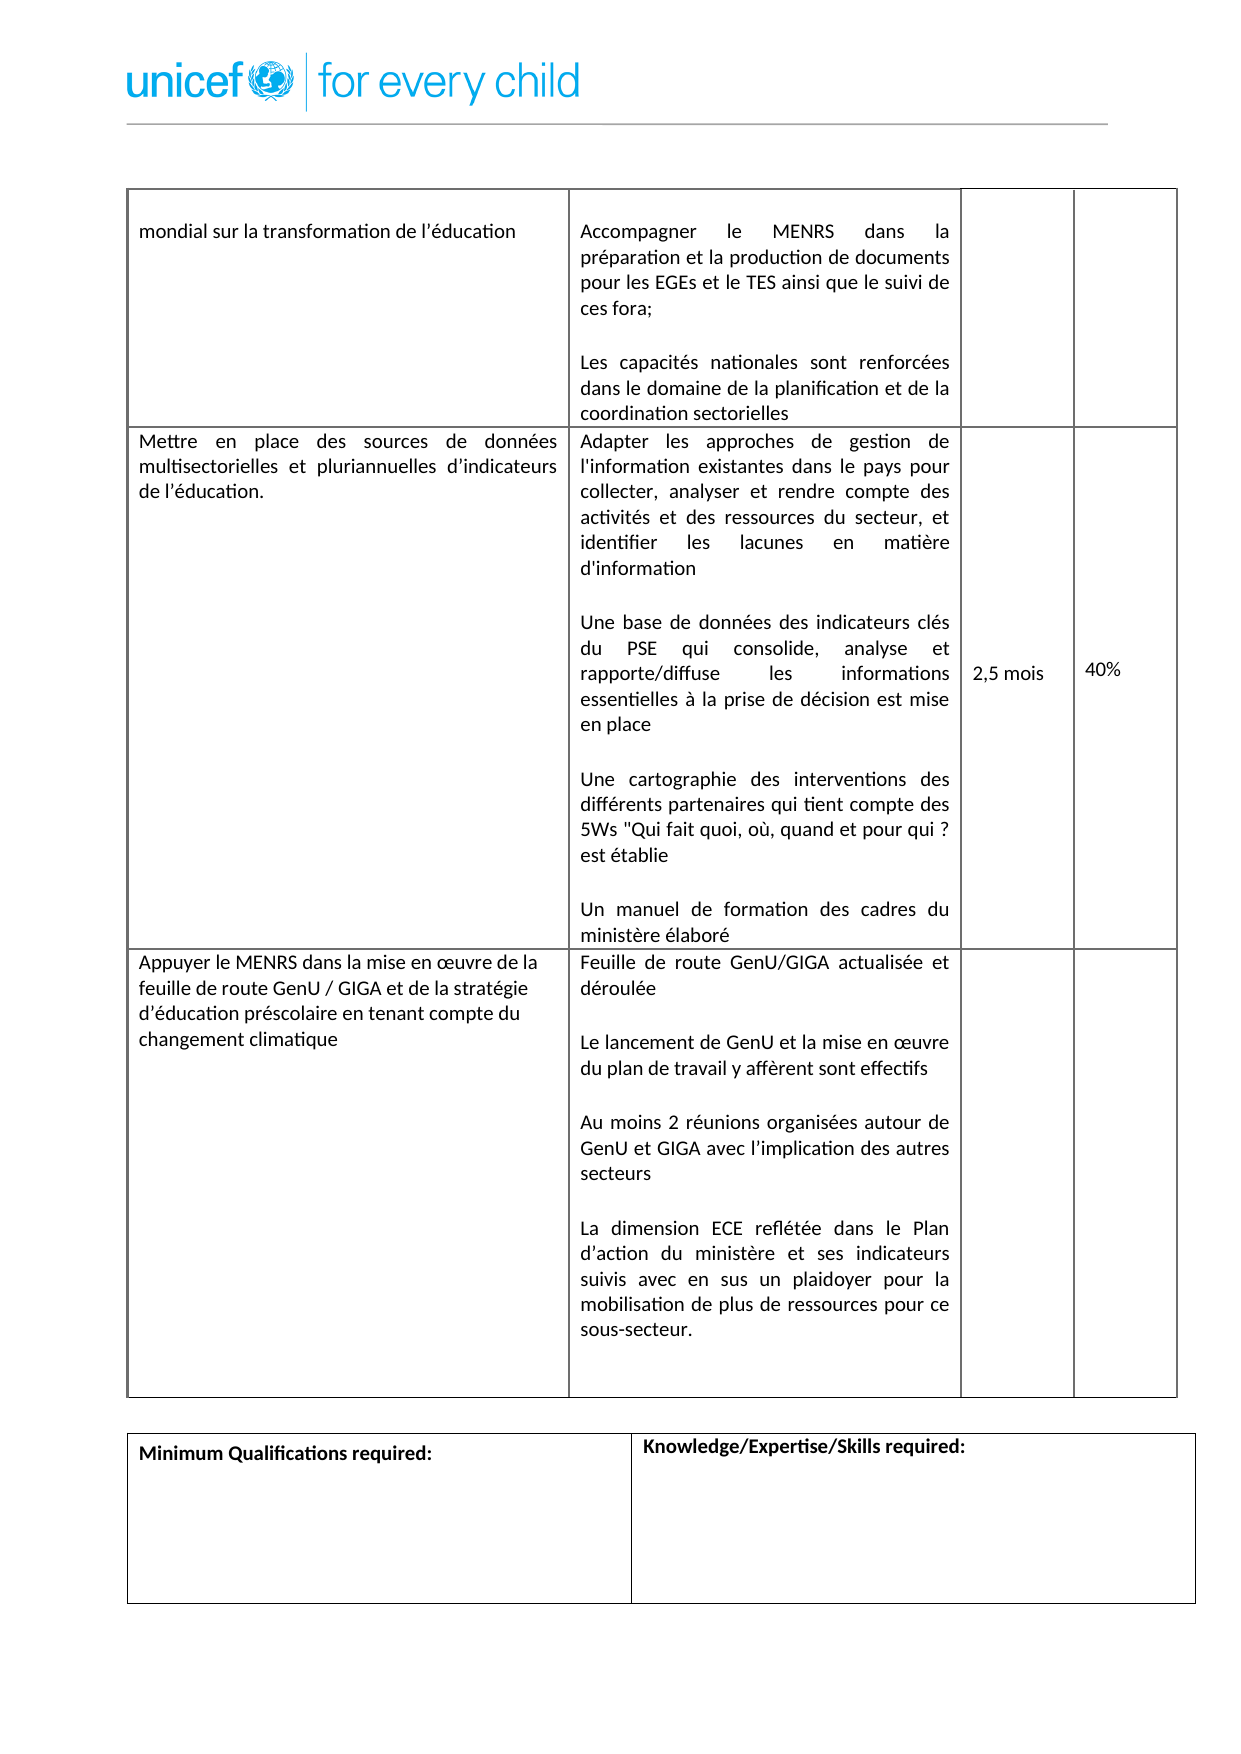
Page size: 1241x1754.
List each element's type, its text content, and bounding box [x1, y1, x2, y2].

picture [111, 42, 588, 118]
table_cell Adapter les approches de gestion de l'information existantes dans le pays pour collecter, analyser et rendre compte des activités et des ressources du secteur, et identifier les lacunes en matière d'information Une base de données des indicateurs clés du PSE qui consolide, analyse et rapporte/diffuse les informations essentielles à la prise de décision est mise en place Une cartographie des interventions des différents partenaires qui tient compte des 5Ws "Qui fait quoi, où, quand et pour qui ? est établie Un manuel de formation des cadres du ministère élaboré [570, 428, 960, 947]
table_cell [129, 190, 568, 426]
table_cell [1075, 950, 1176, 1397]
table_cell [962, 950, 1073, 1397]
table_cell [570, 190, 960, 426]
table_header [128, 1434, 631, 1603]
table_cell 40% [1075, 428, 1176, 947]
table_cell Appuyer le MENRS dans la mise en œuvre de la feuille de route GenU / GIGA et de la stratégie d’éducation préscolaire en tenant compte du changement climatique [129, 950, 568, 1397]
table_cell Feuille de route GenU/GIGA actualisée et déroulée Le lancement de GenU et la mise en œuvre du plan de travail y affèrent sont effectifs Au moins 2 réunions organisées autour de GenU et GIGA avec l’implication des autres secteurs La dimension ECE reflétée dans le Plan d’action du ministère et ses indicateurs suivis avec en sus un plaidoyer pour la mobilisation de plus de ressources pour ce sous-secteur. [570, 950, 960, 1397]
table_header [632, 1434, 1195, 1603]
table_cell Mettre en place des sources de données multisectorielles et pluriannuelles d’indicateurs de l’éducation. [129, 428, 568, 947]
table_cell 2,5 mois [962, 428, 1073, 947]
